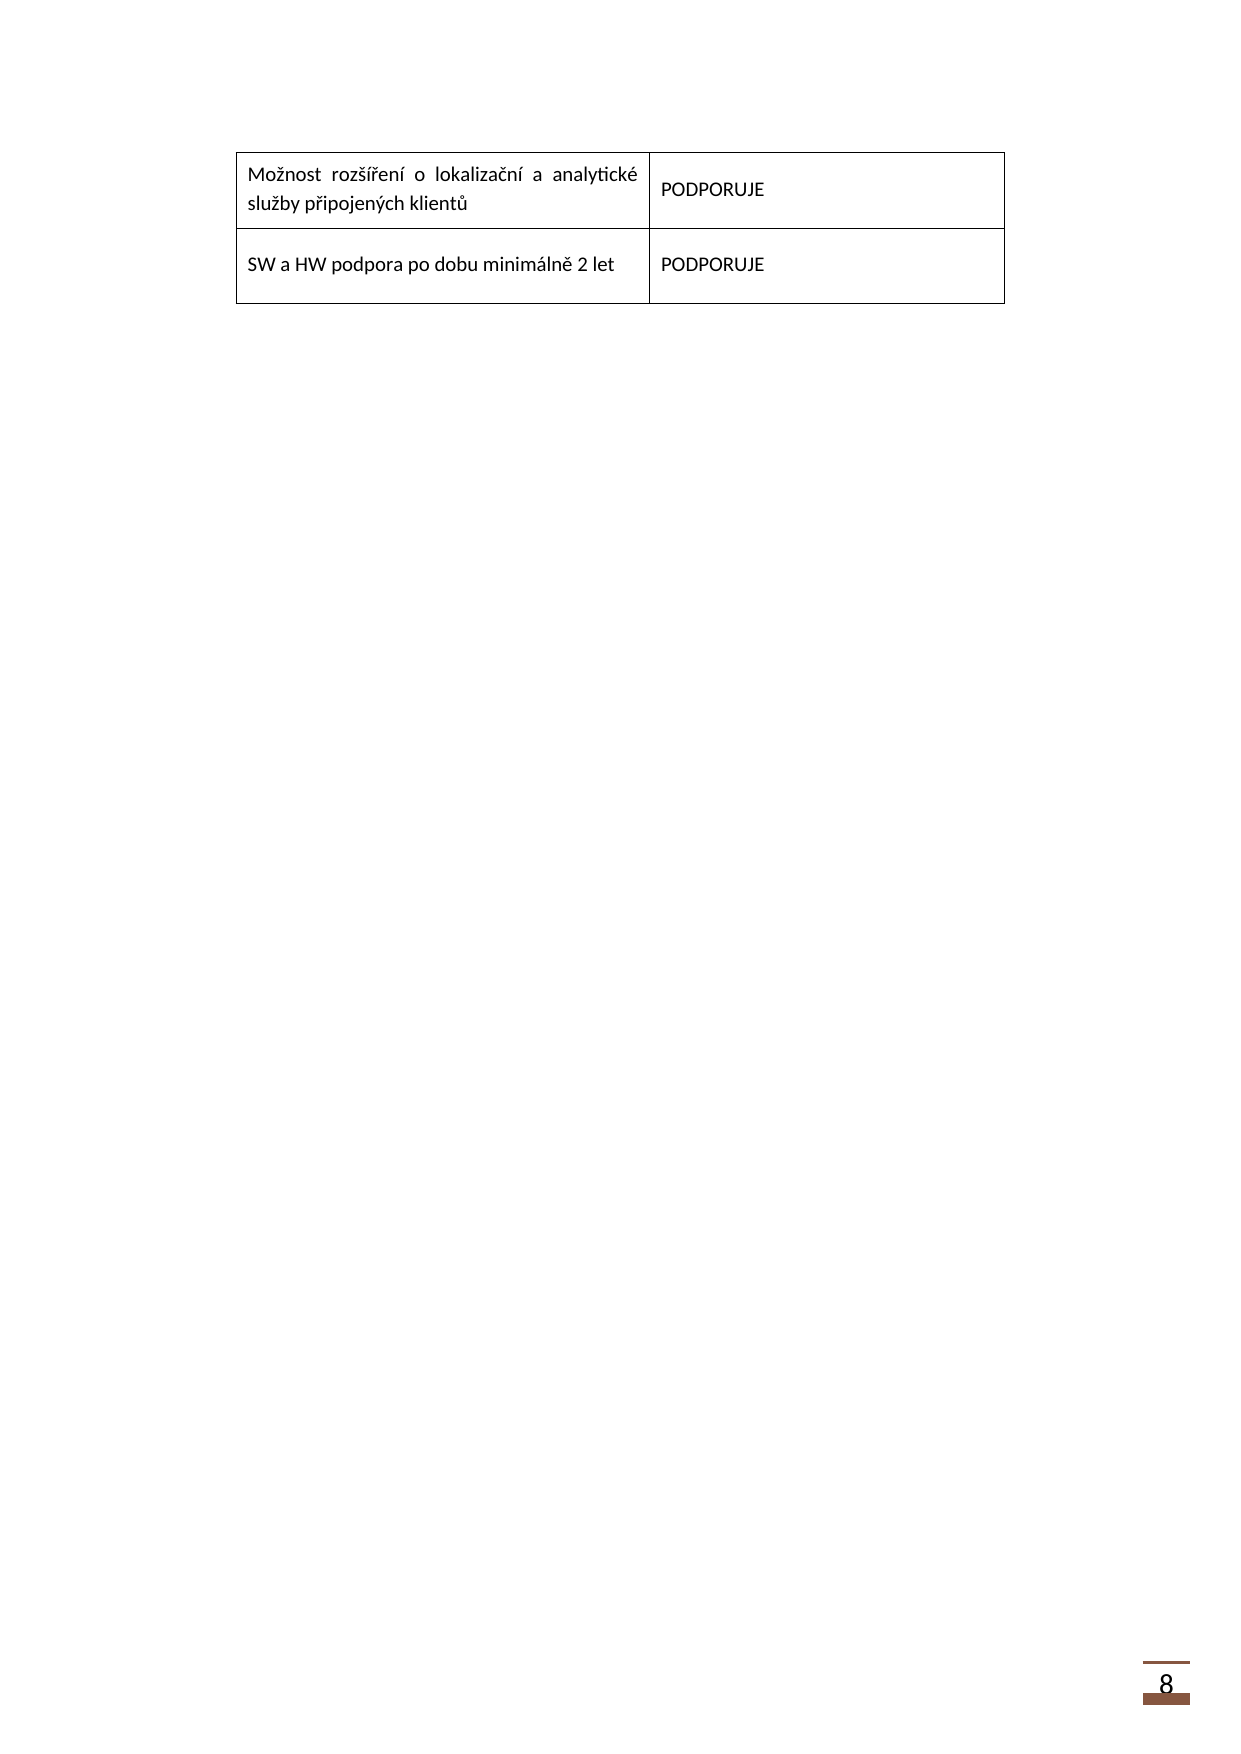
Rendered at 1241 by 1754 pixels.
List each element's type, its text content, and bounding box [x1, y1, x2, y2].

table_cell PODPORUJE [650, 153, 1004, 227]
table_cell Možnost rozšíření o lokalizační a analytické služby připojených klientů [237, 153, 649, 227]
table_cell PODPORUJE [650, 229, 1004, 303]
table_cell SW a HW podpora po dobu minimálně 2 let [237, 229, 649, 303]
